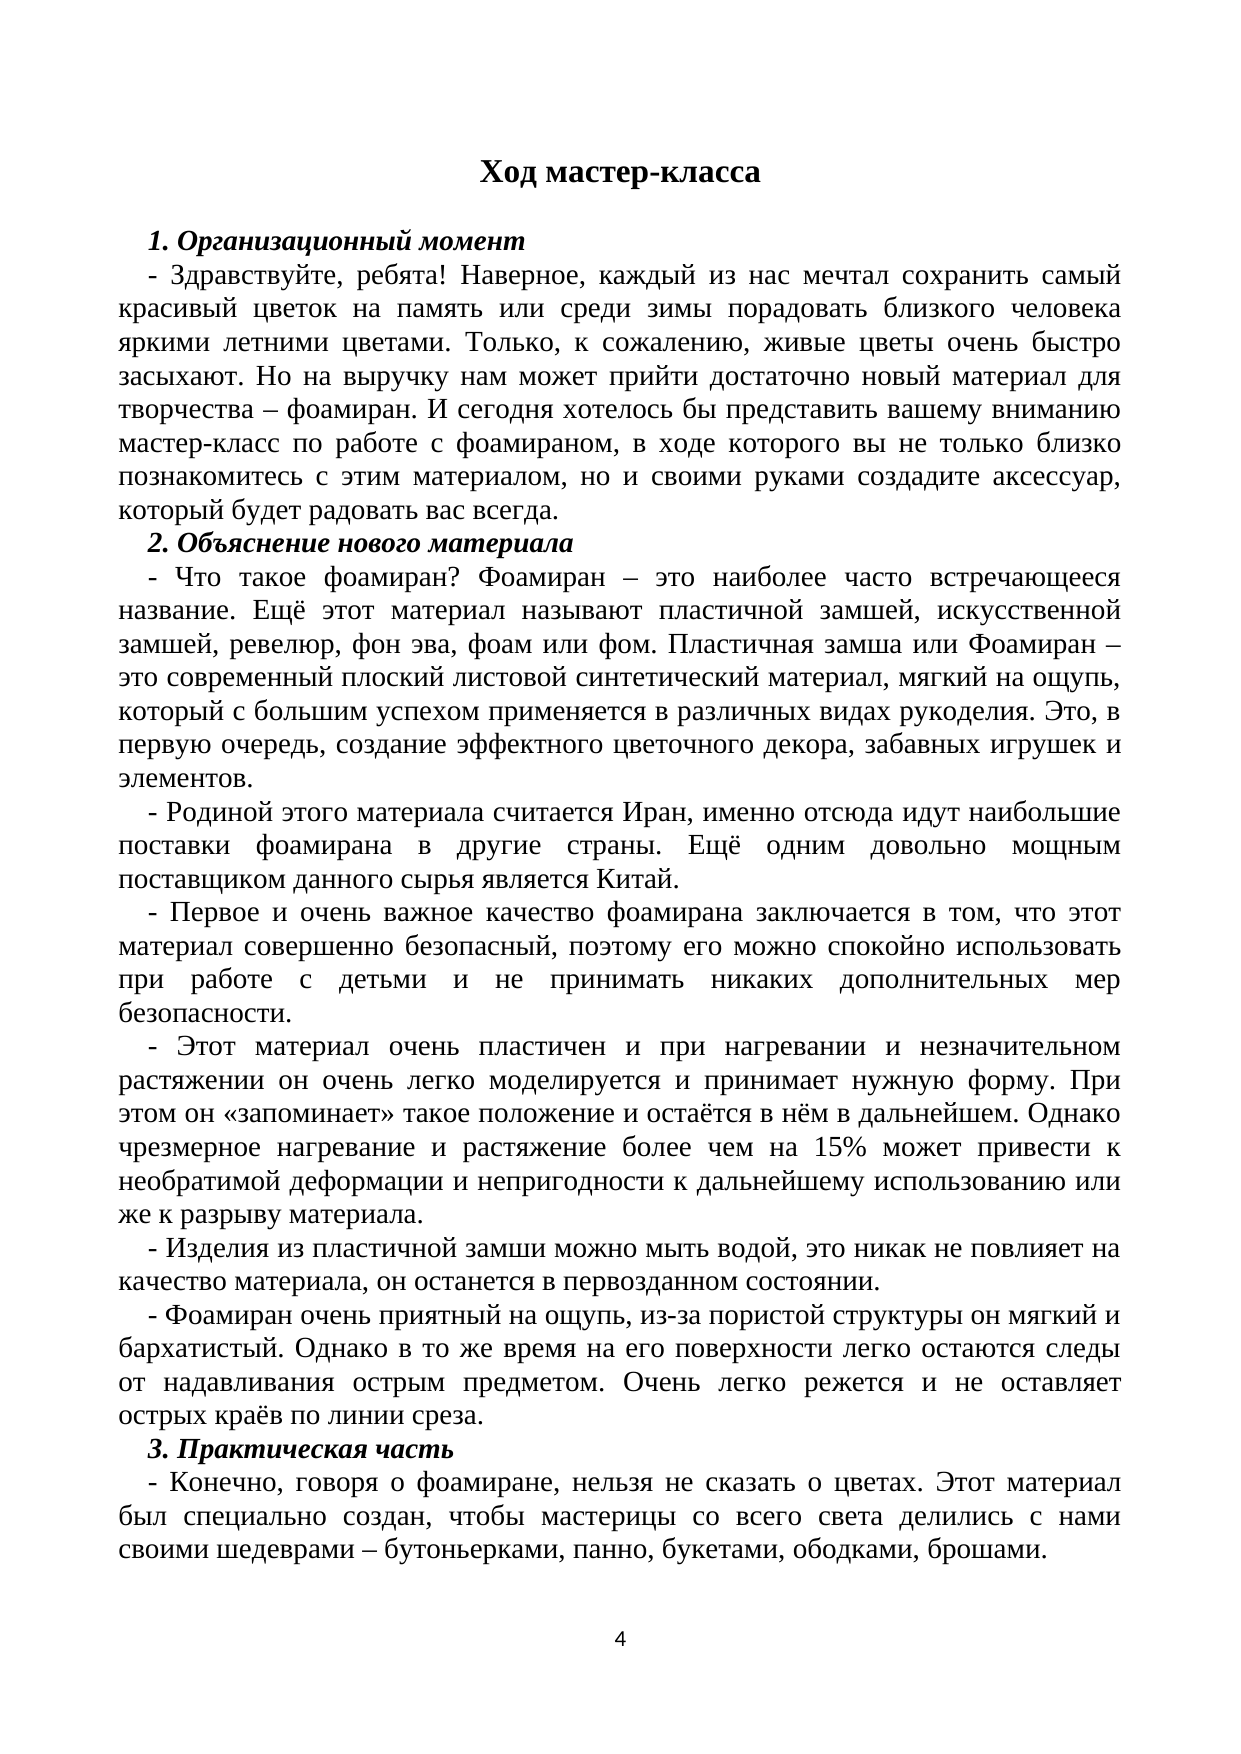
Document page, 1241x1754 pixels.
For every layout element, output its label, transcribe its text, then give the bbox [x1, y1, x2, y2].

text - Этот материал очень пластичен и при нагревании и незначительном растяжении он очень легко моделируется и принимает нужную форму. При этом он «запоминает» такое положение и остаётся в нём в дальнейшем. Однако чрезмерное нагревание и растяжение более чем на 15% может привести к необратимой деформации и непригодности к дальнейшему использованию или же к разрыву материала. [118, 1028, 1122, 1230]
text - Конечно, говоря о фоамиране, нельзя не сказать о цветах. Этот материал был специально создан, чтобы мастерицы со всего света делились с нами своими шедеврами – бутоньерками, панно, букетами, ободками, брошами. [118, 1464, 1122, 1565]
text - Здравствуйте, ребята! Наверное, каждый из нас мечтал сохранить самый красивый цветок на память или среди зимы порадовать близкого человека яркими летними цветами. Только, к сожалению, живые цветы очень быстро засыхают. Но на выручку нам может прийти достаточно новый материал для творчества – фоамиран. И сегодня хотелось бы представить вашему вниманию мастер-класс по работе с фоамираном, в ходе которого вы не только близко познакомитесь с этим материалом, но и своими руками создадите аксессуар, который будет радовать вас всегда. [118, 257, 1122, 525]
text - Фоамиран очень приятный на ощупь, из-за пористой структуры он мягкий и бархатистый. Однако в то же время на его поверхности легко остаются следы от надавливания острым предметом. Очень легко режется и не оставляет острых краёв по линии среза. [118, 1297, 1122, 1431]
text Ход мастер-класса [118, 152, 1122, 190]
text 2. Объяснение нового материала [118, 525, 1122, 559]
text - Первое и очень важное качество фоамирана заключается в том, что этот материал совершенно безопасный, поэтому его можно спокойно использовать при работе с детьми и не принимать никаких дополнительных мер безопасности. [118, 894, 1122, 1028]
text - Родиной этого материала считается Иран, именно отсюда идут наибольшие поставки фоамирана в другие страны. Ещё одним довольно мощным поставщиком данного сырья является Китай. [118, 794, 1122, 894]
text 3. Практическая часть [118, 1431, 1122, 1464]
text - Изделия из пластичной замши можно мыть водой, это никак не повлияет на качество материала, он останется в первозданном состоянии. [118, 1230, 1122, 1297]
text 1. Организационный момент [118, 223, 1122, 257]
text - Что такое фоамиран? Фоамиран – это наиболее часто встречающееся название. Ещё этот материал называют пластичной замшей, искусственной замшей, ревелюр, фон эва, фоам или фом. Пластичная замша или Фоамиран – это современный плоский листовой синтетический материал, мягкий на ощупь, который с большим успехом применяется в различных видах рукоделия. Это, в первую очередь, создание эффектного цветочного декора, забавных игрушек и элементов. [118, 559, 1122, 794]
